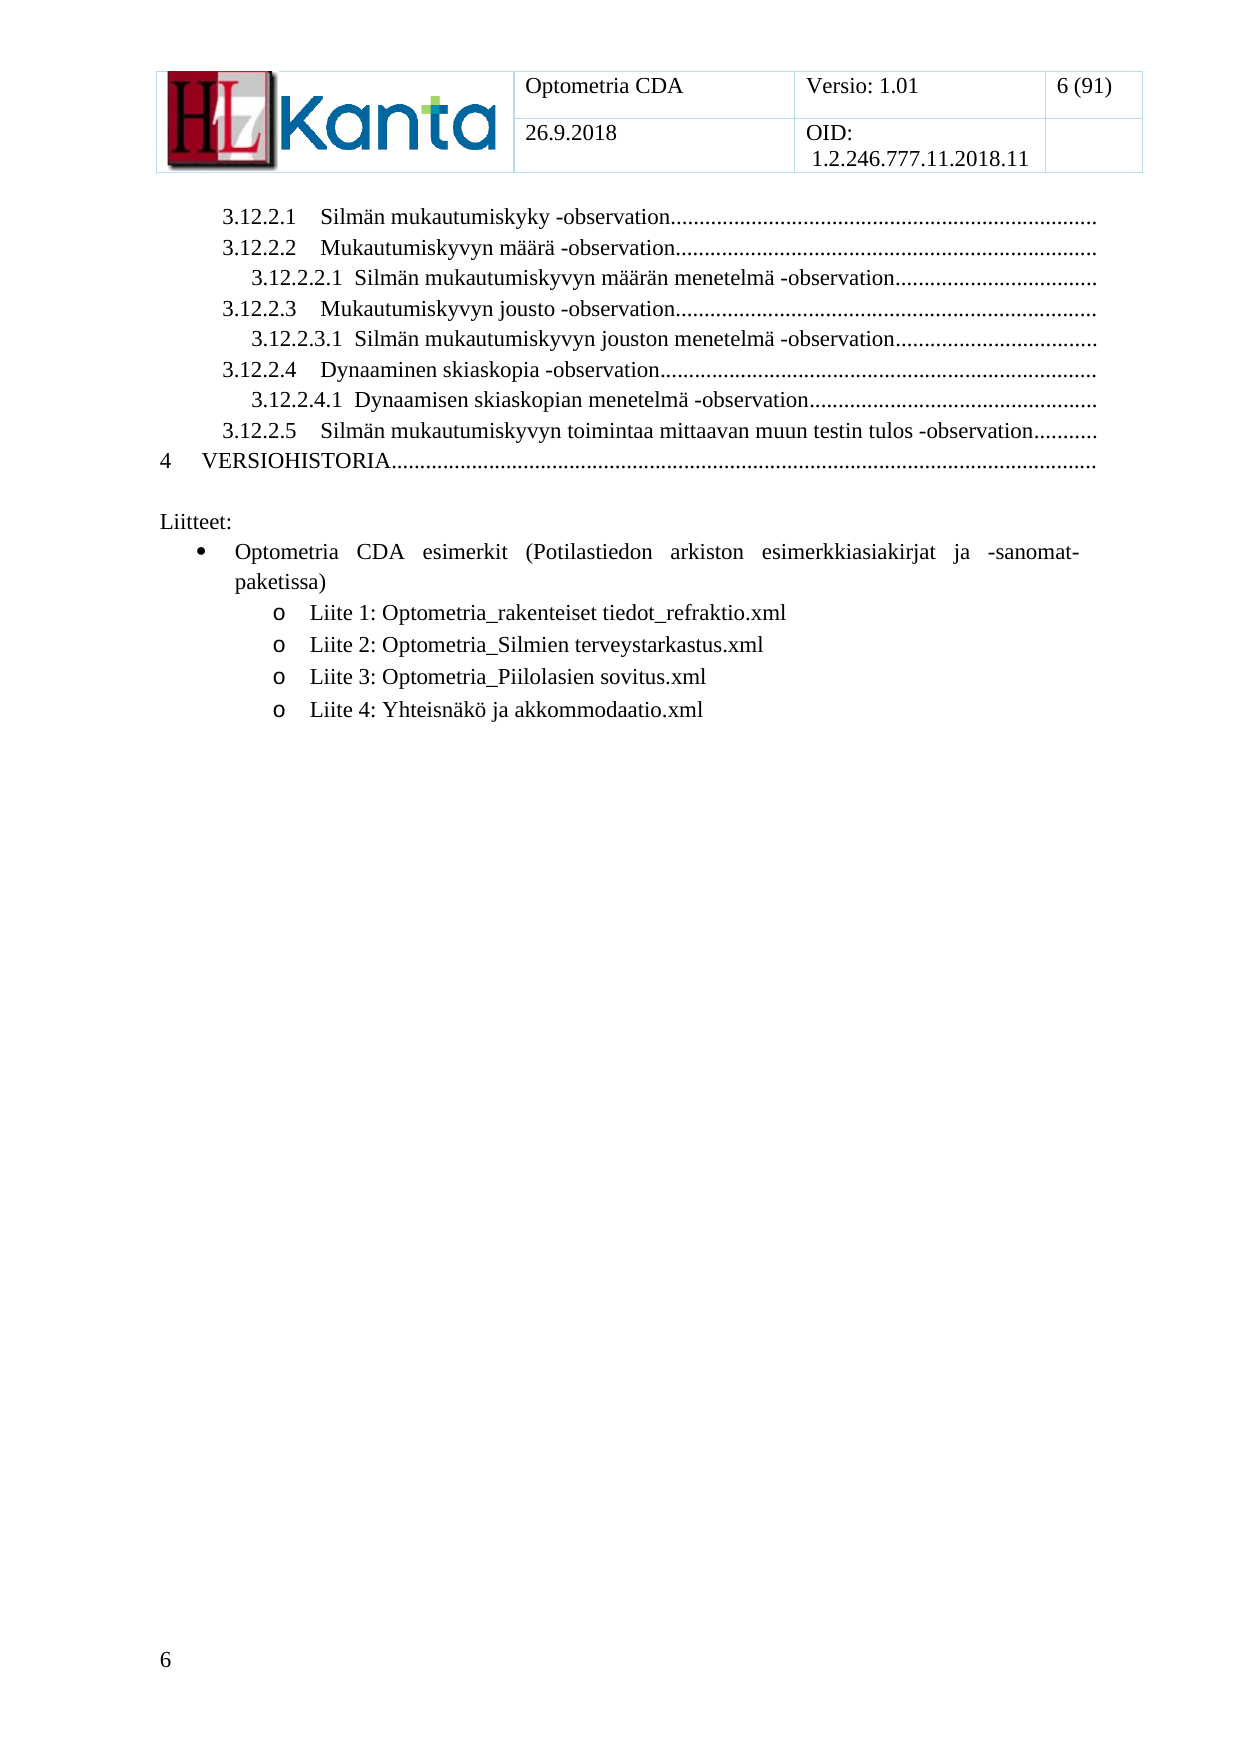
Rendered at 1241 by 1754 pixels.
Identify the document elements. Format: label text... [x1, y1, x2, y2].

list Liite 3: Optometria_Piilolasien sovitus.xml [272, 663, 1081, 692]
list Optometria CDA esimerkit (Potilastiedon arkiston esimerkkiasiakirjat ja -sanomat-paketissa) [197, 538, 1081, 595]
list Liite 4: Yhteisnäkö ja akkommodaatio.xml [272, 696, 1081, 724]
picture [281, 96, 496, 150]
list Liite 1: Optometria_rakenteiset tiedot_refraktio.xml [272, 599, 1081, 627]
text Liitteet: [159, 508, 1081, 534]
list Liite 2: Optometria_Silmien terveystarkastus.xml [272, 631, 1081, 659]
picture [167, 71, 279, 171]
